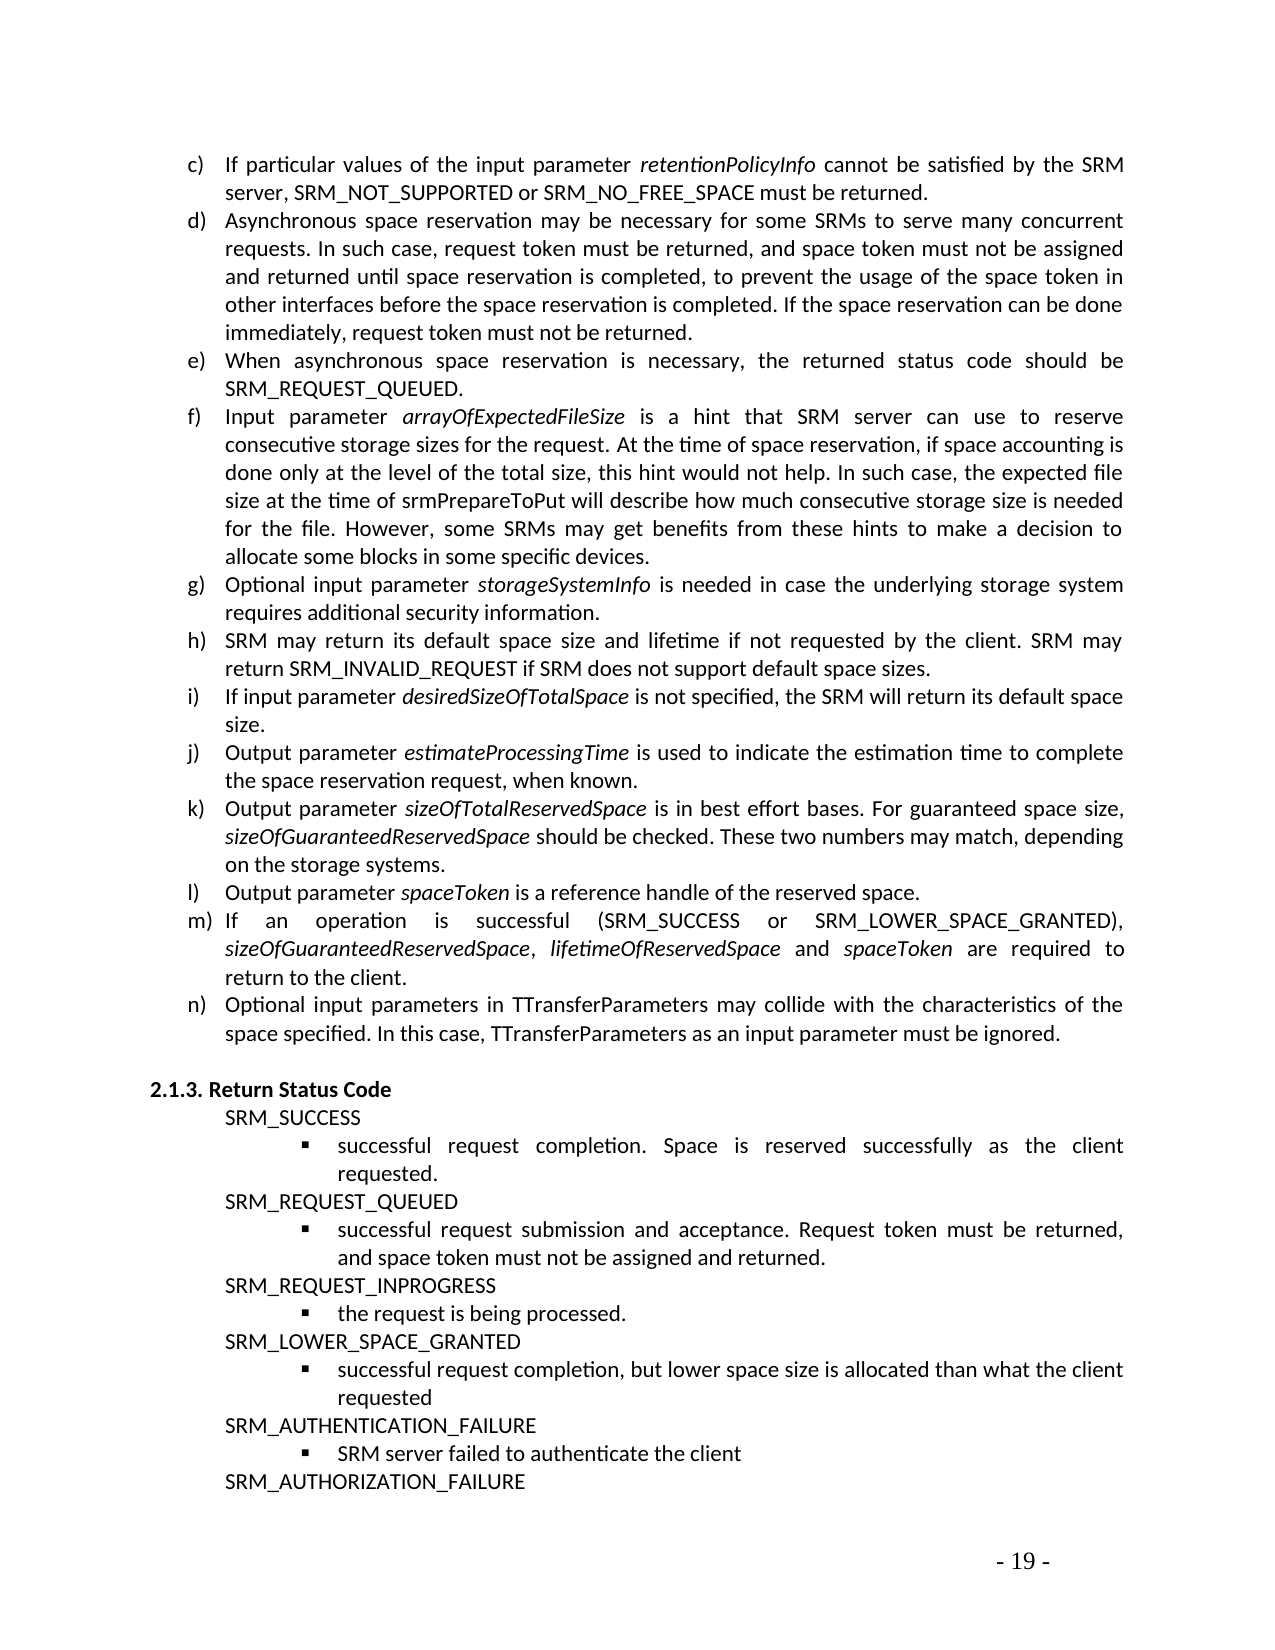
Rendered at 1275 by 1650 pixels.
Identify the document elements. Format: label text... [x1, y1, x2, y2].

list successful request completion, but lower space size is allocated than what the client requested [300, 1355, 1125, 1411]
list Optional input parameter storageSystemInfo is needed in case the underlying storage system requires additional security information. [187, 570, 1125, 626]
list Output parameter sizeOfTotalReservedSpace is in best effort bases. For guaranteed space size, sizeOfGuaranteedReservedSpace should be checked. These two numbers may match, depending on the storage systems. [187, 794, 1125, 878]
list Output parameter spaceToken is a reference handle of the reserved space. [187, 878, 1125, 907]
list successful request submission and acceptance. Request token must be returned, and space token must not be assigned and returned. [300, 1215, 1125, 1271]
list Output parameter estimateProcessingTime is used to indicate the estimation time to complete the space reservation request, when known. [187, 738, 1125, 794]
text SRM_AUTHENTICATION_FAILURE [225, 1411, 1125, 1439]
text SRM_SUCCESS [225, 1103, 1125, 1131]
list If particular values of the input parameter retentionPolicyInfo cannot be satisfied by the SRM server, SRM_NOT_SUPPORTED or SRM_NO_FREE_SPACE must be returned. [187, 150, 1125, 206]
text SRM_AUTHORIZATION_FAILURE [225, 1467, 1125, 1495]
list If input parameter desiredSizeOfTotalSpace is not specified, the SRM will return its default space size. [187, 682, 1125, 738]
list Input parameter arrayOfExpectedFileSize is a hint that SRM server can use to reserve consecutive storage sizes for the request. At the time of space reservation, if space accounting is done only at the level of the total size, this hint would not help. In such case, the expected file size at the time of srmPrepareToPut will describe how much consecutive storage size is needed for the file. However, some SRMs may get benefits from these hints to make a decision to allocate some blocks in some specific devices. [187, 402, 1125, 570]
list Return Status Code [150, 1075, 1125, 1103]
list successful request completion. Space is reserved successfully as the client requested. [300, 1131, 1125, 1187]
list Asynchronous space reservation may be necessary for some SRMs to serve many concurrent requests. In such case, request token must be returned, and space token must not be assigned and returned until space reservation is completed, to prevent the usage of the space token in other interfaces before the space reservation is completed. If the space reservation can be done immediately, request token must not be returned. [187, 206, 1125, 346]
list If an operation is successful (SRM_SUCCESS or SRM_LOWER_SPACE_GRANTED), sizeOfGuaranteedReservedSpace, lifetimeOfReservedSpace and spaceToken are required to return to the client. [187, 907, 1125, 991]
text SRM_REQUEST_QUEUED [225, 1187, 1125, 1215]
text SRM_REQUEST_INPROGRESS [225, 1271, 1125, 1299]
list When asynchronous space reservation is necessary, the returned status code should be SRM_REQUEST_QUEUED. [187, 346, 1125, 402]
text SRM_LOWER_SPACE_GRANTED [225, 1327, 1125, 1355]
list Optional input parameters in TTransferParameters may collide with the characteristics of the space specified. In this case, TTransferParameters as an input parameter must be ignored. [187, 991, 1125, 1047]
list SRM server failed to authenticate the client [300, 1439, 1125, 1467]
list the request is being processed. [300, 1299, 1125, 1327]
list SRM may return its default space size and lifetime if not requested by the client. SRM may return SRM_INVALID_REQUEST if SRM does not support default space sizes. [187, 626, 1125, 682]
